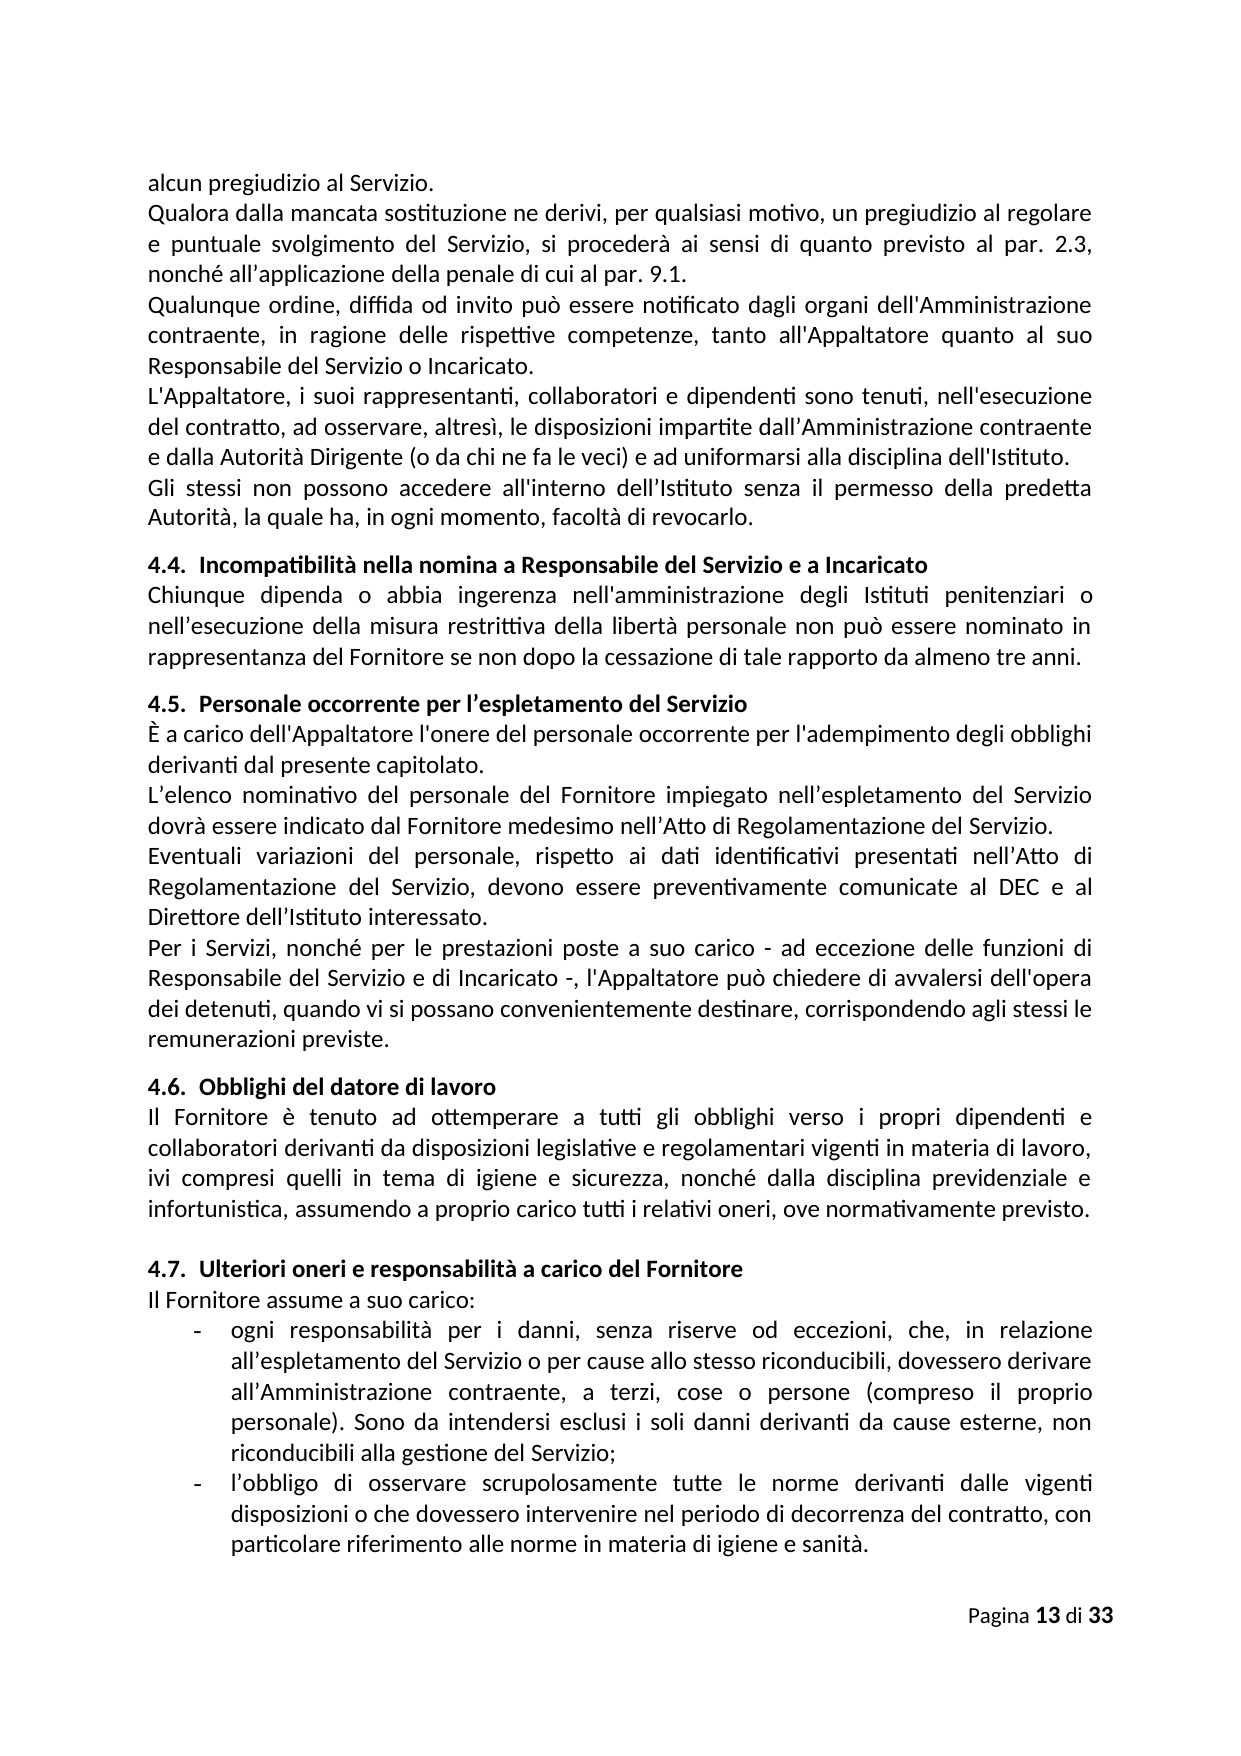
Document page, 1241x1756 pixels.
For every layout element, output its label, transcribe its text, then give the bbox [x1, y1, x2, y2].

list ogni responsabilità per i danni, senza riserve od eccezioni, che, in relazione all’espletamento del Servizio o per cause allo stesso riconducibili, dovessero derivare all’Amministrazione contraente, a terzi, cose o persone (compreso il proprio personale). Sono da intendersi esclusi i soli danni derivanti da cause esterne, non riconducibili alla gestione del Servizio; [193, 1314, 1093, 1467]
text Per i Servizi, nonché per le prestazioni poste a suo carico - ad eccezione delle funzioni di Responsabile del Servizio e di Incaricato -, l'Appaltatore può chiedere di avvalersi dell'opera dei detenuti, quando vi si possano convenientemente destinare, corrispondendo agli stessi le remunerazioni previste. [148, 932, 1093, 1054]
text Il Fornitore è tenuto ad ottemperare a tutti gli obblighi verso i propri dipendenti e collaboratori derivanti da disposizioni legislative e regolamentari vigenti in materia di lavoro, ivi compresi quelli in tema di igiene e sicurezza, nonché dalla disciplina previdenziale e infortunistica, assumendo a proprio carico tutti i relativi oneri, ove normativamente previsto. [148, 1101, 1093, 1223]
text Il Fornitore assume a suo carico: [148, 1284, 1113, 1314]
list Personale occorrente per l’espletamento del Servizio [148, 688, 1113, 718]
list l’obbligo di osservare scrupolosamente tutte le norme derivanti dalle vigenti disposizioni o che dovessero intervenire nel periodo di decorrenza del contratto, con particolare riferimento alle norme in materia di igiene e sanità. [193, 1467, 1093, 1559]
text Gli stessi non possono accedere all'interno dell’Istituto senza il permesso della predetta Autorità, la quale ha, in ogni momento, facoltà di revocarlo. [148, 472, 1093, 532]
list Incompatibilità nella nomina a Responsabile del Servizio e a Incaricato [148, 549, 1113, 579]
text Eventuali variazioni del personale, rispetto ai dati identificativi presentati nell’Atto di Regolamentazione del Servizio, devono essere preventivamente comunicate al DEC e al Direttore dell’Istituto interessato. [148, 841, 1093, 932]
text Qualunque ordine, diffida od invito può essere notificato dagli organi dell'Amministrazione contraente, in ragione delle rispettive competenze, tanto all'Appaltatore quanto al suo Responsabile del Servizio o Incaricato. [148, 289, 1093, 380]
text Chiunque dipenda o abbia ingerenza nell'amministrazione degli Istituti penitenziari o nell’esecuzione della misura restrittiva della libertà personale non può essere nominato in rappresentanza del Fornitore se non dopo la cessazione di tale rapporto da almeno tre anni. [148, 579, 1093, 671]
list Obblighi del datore di lavoro [148, 1071, 1113, 1101]
list Ulteriori oneri e responsabilità a carico del Fornitore [148, 1253, 1113, 1284]
text L'Appaltatore, i suoi rappresentanti, collaboratori e dipendenti sono tenuti, nell'esecuzione del contratto, ad osservare, altresì, le disposizioni impartite dall’Amministrazione contraente e dalla Autorità Dirigente (o da chi ne fa le veci) e ad uniformarsi alla disciplina dell'Istituto. [148, 380, 1093, 472]
text È a carico dell'Appaltatore l'onere del personale occorrente per l'adempimento degli obblighi derivanti dal presente capitolato. [148, 718, 1093, 779]
text L’elenco nominativo del personale del Fornitore impiegato nell’espletamento del Servizio dovrà essere indicato dal Fornitore medesimo nell’Atto di Regolamentazione del Servizio. [148, 779, 1093, 841]
text Qualora dalla mancata sostituzione ne derivi, per qualsiasi motivo, un pregiudizio al regolare e puntuale svolgimento del Servizio, si procederà ai sensi di quanto previsto al par. 2.3, nonché all’applicazione della penale di cui al par. 9.1. [148, 197, 1093, 289]
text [148, 167, 1093, 197]
